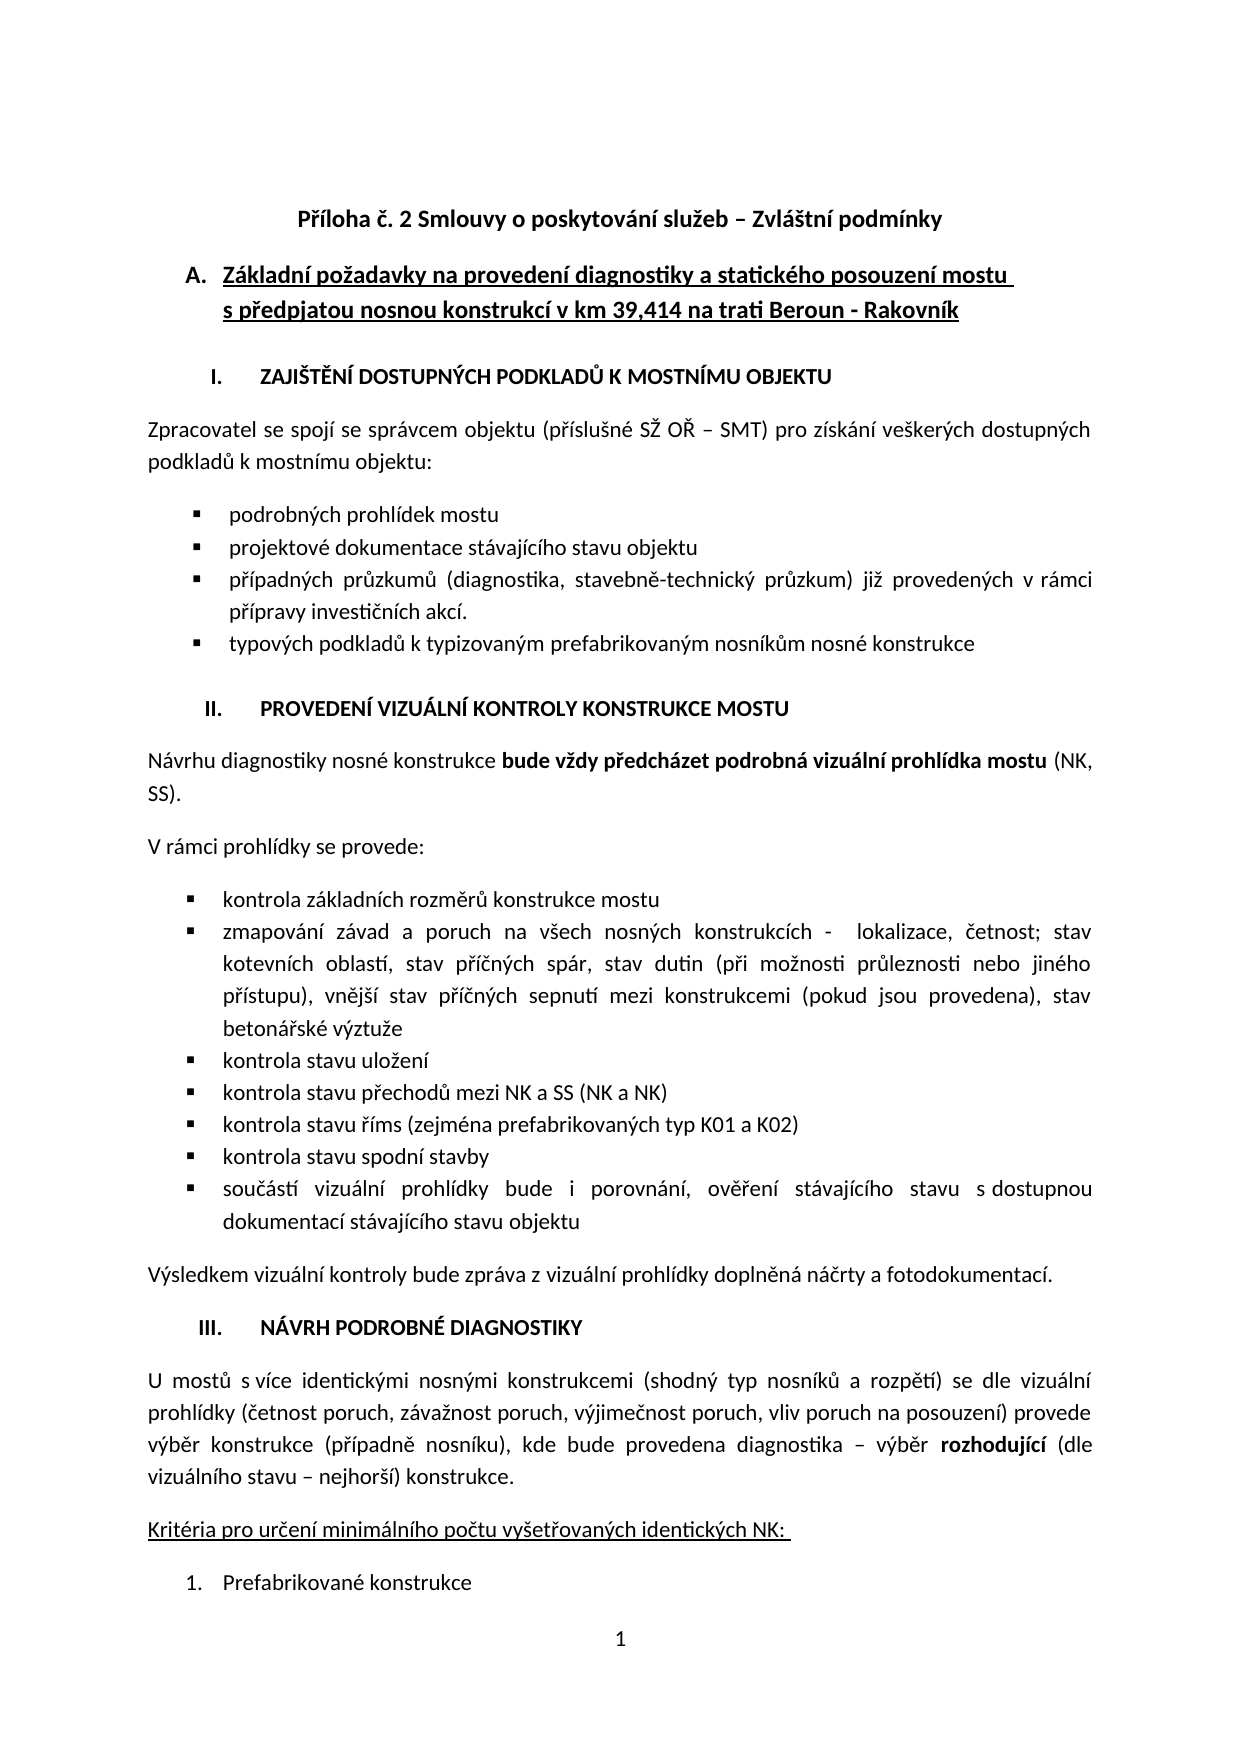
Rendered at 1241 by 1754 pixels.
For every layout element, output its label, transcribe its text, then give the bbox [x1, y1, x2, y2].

list součástí vizuální prohlídky bude i porovnání, ověření stávajícího stavu s dostupnou dokumentací stávajícího stavu objektu [185, 1174, 1093, 1235]
list Základní požadavky na provedení diagnostiky a statického posouzení mostu s předpjatou nosnou konstrukcí v km 39,414 na trati Beroun - Rakovník [185, 259, 1093, 325]
list PROVEDENÍ VIZUÁLNÍ KONTROLY KONSTRUKCE MOSTU [223, 694, 1093, 722]
list podrobných prohlídek mostu [191, 501, 1093, 528]
text Zpracovatel se spojí se správcem objektu (příslušné SŽ OŘ – SMT) pro získání veškerých dostupných podkladů k mostnímu objektu: [148, 415, 1093, 476]
list kontrola stavu spodní stavby [185, 1142, 1093, 1170]
list zmapování závad a poruch na všech nosných konstrukcích - lokalizace, četnost; stav kotevních oblastí, stav příčných spár, stav dutin (při možnosti průleznosti nebo jiného přístupu), vnější stav příčných sepnutí mezi konstrukcemi (pokud jsou provedena), stav betonářské výztuže [185, 917, 1093, 1042]
list Prefabrikované konstrukce [185, 1568, 1093, 1596]
list kontrola základních rozměrů konstrukce mostu [185, 885, 1093, 913]
list kontrola stavu uložení [185, 1046, 1093, 1074]
text U mostů s více identickými nosnými konstrukcemi (shodný typ nosníků a rozpětí) se dle vizuální prohlídky (četnost poruch, závažnost poruch, výjimečnost poruch, vliv poruch na posouzení) provede výběr konstrukce (případně nosníku), kde bude provedena diagnostika – výběr rozhodující (dle vizuálního stavu – nejhorší) konstrukce. [148, 1366, 1093, 1490]
text Kritéria pro určení minimálního počtu vyšetřovaných identických NK: [148, 1515, 1093, 1543]
list ZAJIŠTĚNÍ DOSTUPNÝCH PODKLADŮ K MOSTNÍMU OBJEKTU [223, 362, 1093, 390]
list projektové dokumentace stávajícího stavu objektu [191, 533, 1093, 561]
text V rámci prohlídky se provede: [148, 832, 1093, 860]
list kontrola stavu říms (zejména prefabrikovaných typ K01 a K02) [185, 1110, 1093, 1138]
list typových podkladů k typizovaným prefabrikovaným nosníkům nosné konstrukce [191, 629, 1093, 657]
list kontrola stavu přechodů mezi NK a SS (NK a NK) [185, 1078, 1093, 1106]
text Návrhu diagnostiky nosné konstrukce bude vždy předcházet podrobná vizuální prohlídka mostu (NK, SS). [148, 747, 1093, 807]
text Výsledkem vizuální kontroly bude zpráva z vizuální prohlídky doplněná náčrty a fotodokumentací. [148, 1260, 1093, 1288]
list případných průzkumů (diagnostika, stavebně-technický průzkum) již provedených v rámci přípravy investičních akcí. [191, 565, 1093, 625]
list NÁVRH PODROBNÉ DIAGNOSTIKY [223, 1313, 1093, 1341]
text Příloha č. 2 Smlouvy o poskytování služeb – Zvláštní podmínky [148, 203, 1093, 234]
